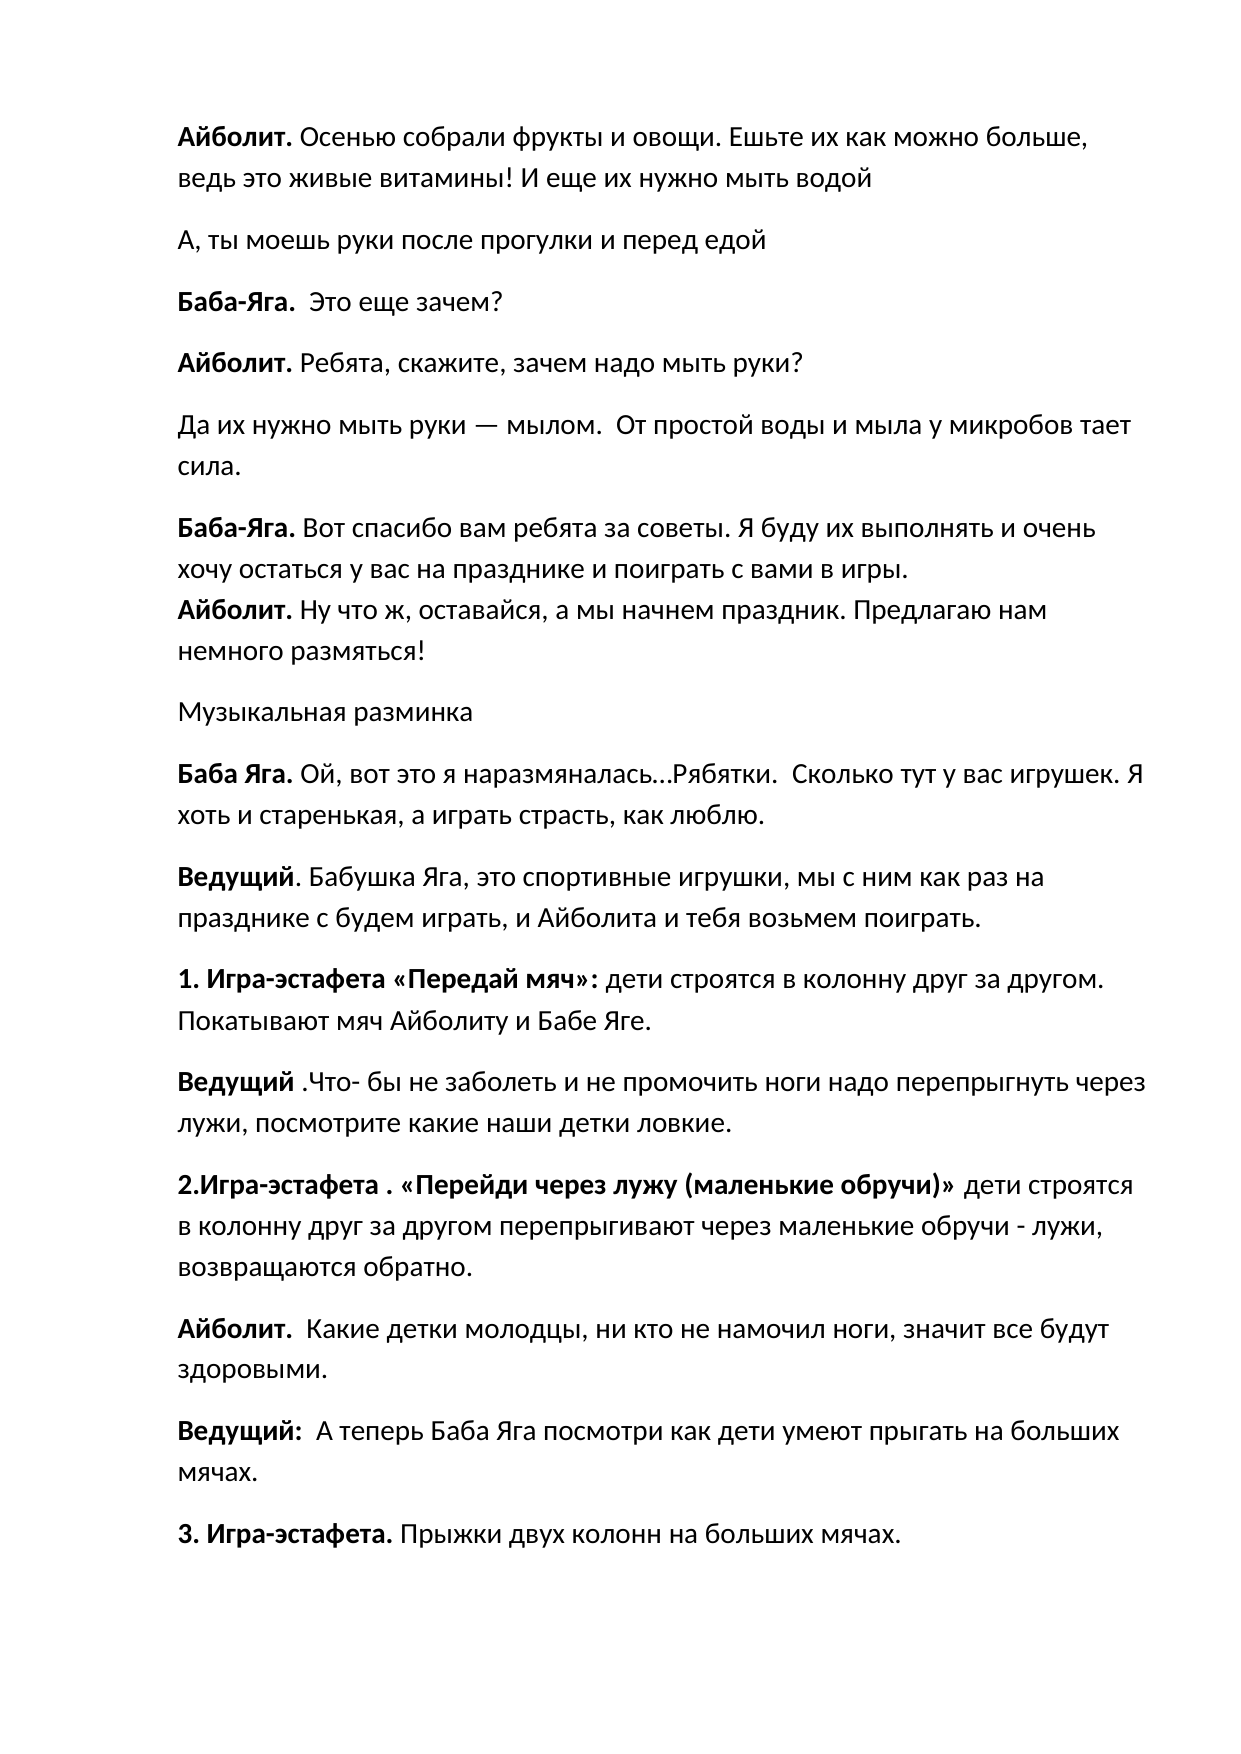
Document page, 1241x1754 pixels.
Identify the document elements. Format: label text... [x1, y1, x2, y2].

text Баба-Яга. Вот спасибо вам ребята за советы. Я буду их выполнять и очень хочу остаться у вас на празднике и поиграть с вами в игры. Айболит. Ну что ж, оставайся, а мы начнем праздник. Предлагаю нам немного размяться! [177, 509, 1152, 667]
text 2.Игра-эстафета . «Перейди через лужу (маленькие обручи)» дети строятся в колонну друг за другом перепрыгивают через маленькие обручи - лужи, возвращаются обратно. [177, 1166, 1152, 1283]
text Баба-Яга. Это еще зачем? [177, 283, 1152, 318]
text А, ты моешь руки после прогулки и перед едой [177, 221, 1152, 256]
text Ведущий .Что- бы не заболеть и не промочить ноги надо перепрыгнуть через лужи, посмотрите какие наши детки ловкие. [177, 1063, 1152, 1140]
text Да их нужно мыть руки — мылом. От простой воды и мыла у микробов тает сила. [177, 406, 1152, 483]
text Ведущий: А теперь Баба Яга посмотри как дети умеют прыгать на больших мячах. [177, 1412, 1152, 1489]
text Ведущий. Бабушка Яга, это спортивные игрушки, мы с ним как раз на празднике с будем играть, и Айболита и тебя возьмем поиграть. [177, 858, 1152, 934]
text 3. Игра-эстафета. Прыжки двух колонн на больших мячах. [177, 1515, 1152, 1551]
text Баба Яга. Ой, вот это я наразмяналась…Рябятки. Сколько тут у вас игрушек. Я хоть и старенькая, а играть страсть, как люблю. [177, 755, 1152, 832]
text Музыкальная разминка [177, 693, 1152, 729]
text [177, 118, 1152, 195]
text Айболит. Какие детки молодцы, ни кто не намочил ноги, значит все будут здоровыми. [177, 1310, 1152, 1386]
text Айболит. Ребята, скажите, зачем надо мыть руки? [177, 344, 1152, 380]
text 1. Игра-эстафета «Передай мяч»: дети строятся в колонну друг за другом. Покатывают мяч Айболиту и Бабе Яге. [177, 961, 1152, 1037]
